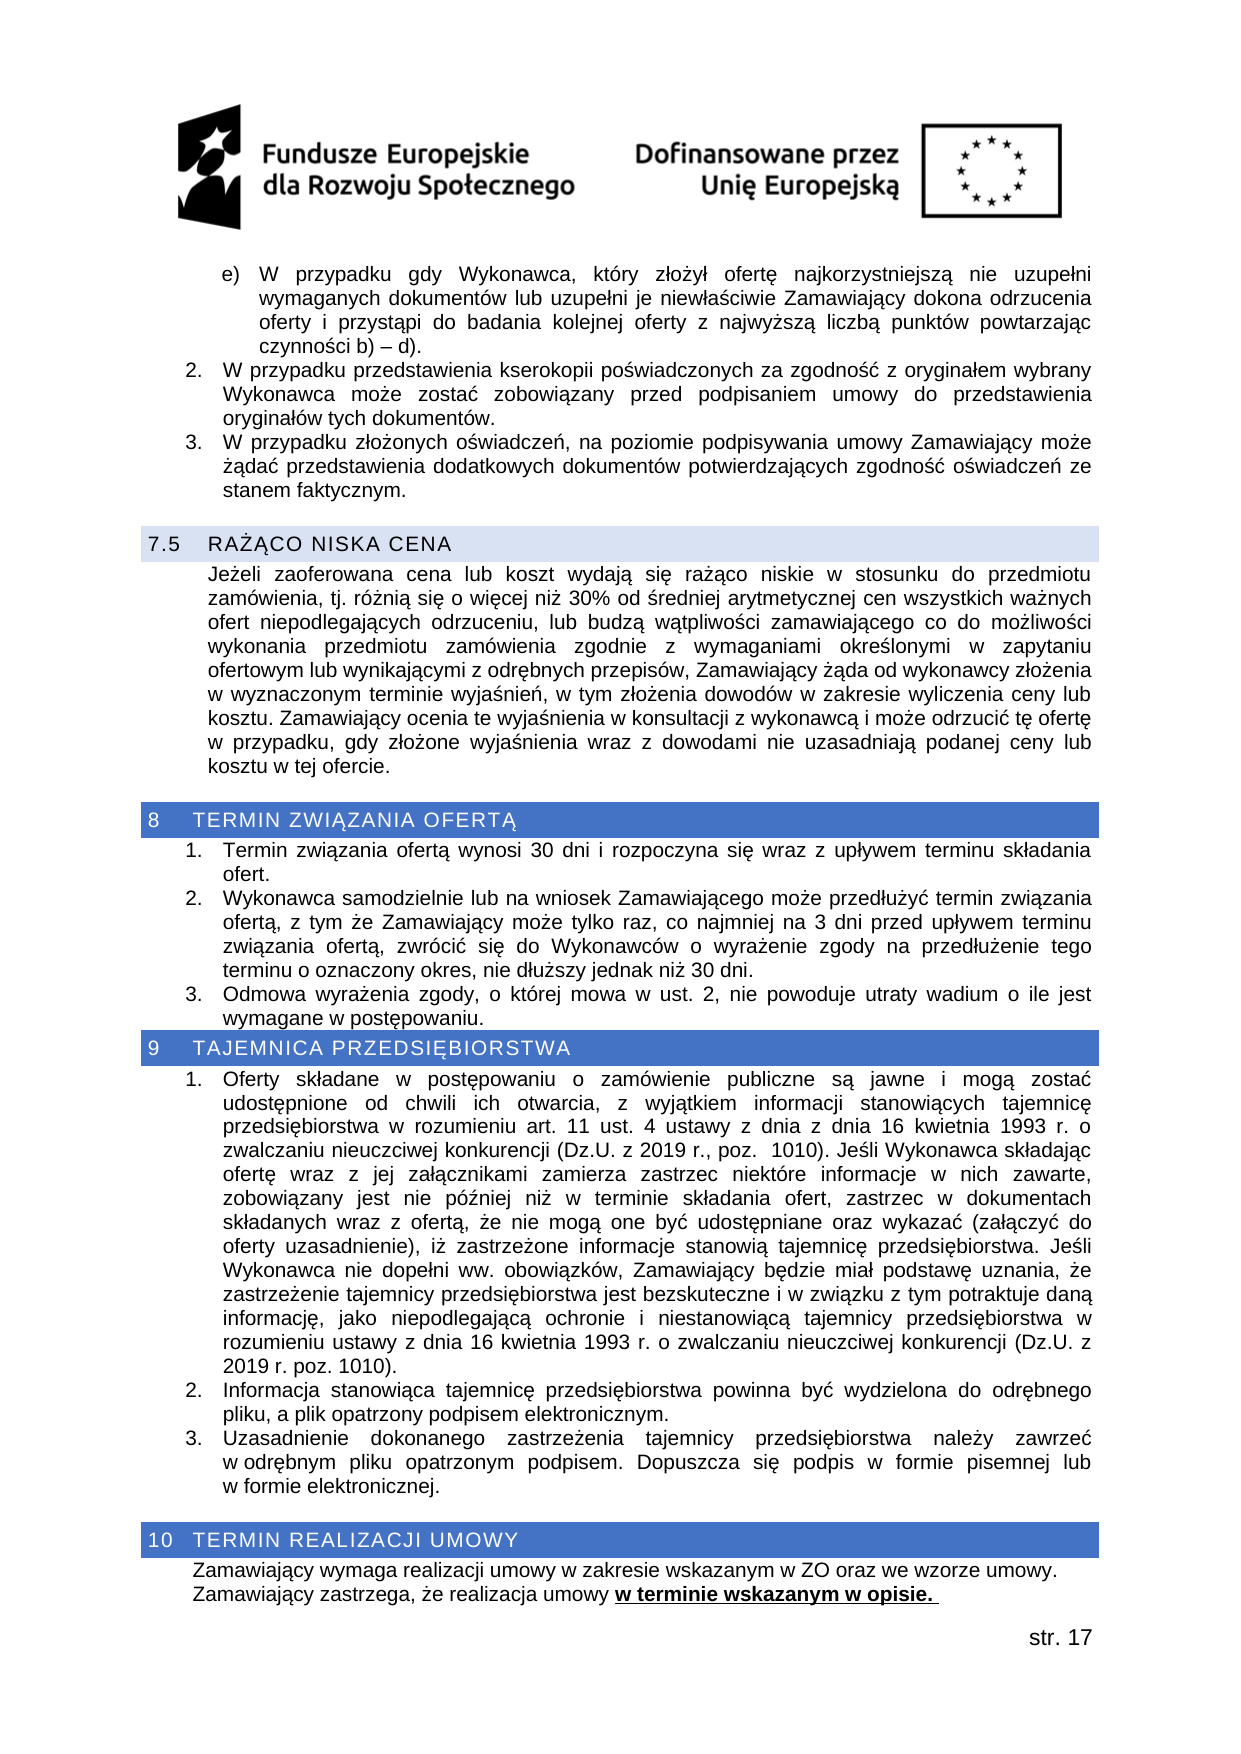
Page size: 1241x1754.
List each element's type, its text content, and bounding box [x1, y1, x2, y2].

text Jeżeli zaoferowana cena lub koszt wydają się rażąco niskie w stosunku do przedmiotu zamówienia, tj. różnią się o więcej niż 30% od średniej arytmetycznej cen wszystkich ważnych ofert niepodlegających odrzuceniu, lub budzą wątpliwości zamawiającego co do możliwości wykonania przedmiotu zamówienia zgodnie z wymaganiami określonymi w zapytaniu ofertowym lub wynikającymi z odrębnych przepisów, Zamawiający żąda od wykonawcy złożenia w wyznaczonym terminie wyjaśnień, w tym złożenia dowodów w zakresie wyliczenia ceny lub kosztu. Zamawiający ocenia te wyjaśnienia w konsultacji z wykonawcą i może odrzucić tę ofertę w przypadku, gdy złożone wyjaśnienia wraz z dowodami nie uzasadniają podanej ceny lub kosztu w tej ofercie. [208, 562, 1093, 778]
subtitle Rażąco niska cena [148, 532, 1093, 556]
list Uzasadnienie dokonanego zastrzeżenia tajemnicy przedsiębiorstwa należy zawrzeć w odrębnym pliku opatrzonym podpisem. Dopuszcza się podpis w formie pisemnej lub w formie elektronicznej. [185, 1426, 1093, 1498]
list Wykonawca samodzielnie lub na wniosek Zamawiającego może przedłużyć termin związania ofertą, z tym że Zamawiający może tylko raz, co najmniej na 3 dni przed upływem terminu związania ofertą, zwrócić się do Wykonawców o wyrażenie zgody na przedłużenie tego terminu o oznaczony okres, nie dłuższy jednak niż 30 dni. [185, 886, 1093, 982]
list Oferty składane w postępowaniu o zamówienie publiczne są jawne i mogą zostać udostępnione od chwili ich otwarcia, z wyjątkiem informacji stanowiących tajemnicę przedsiębiorstwa w rozumieniu art. 11 ust. 4 ustawy z dnia z dnia 16 kwietnia 1993 r. o zwalczaniu nieuczciwej konkurencji (Dz.U. z 2019 r., poz. 1010). Jeśli Wykonawca składając ofertę wraz z jej załącznikami zamierza zastrzec niektóre informacje w nich zawarte, zobowiązany jest nie później niż w terminie składania ofert, zastrzec w dokumentach składanych wraz z ofertą, że nie mogą one być udostępniane oraz wykazać (załączyć do oferty uzasadnienie), iż zastrzeżone informacje stanowią tajemnicę przedsiębiorstwa. Jeśli Wykonawca nie dopełni ww. obowiązków, Zamawiający będzie miał podstawę uznania, że zastrzeżenie tajemnicy przedsiębiorstwa jest bezskuteczne i w związku z tym potraktuje daną informację, jako niepodlegającą ochronie i niestanowiącą tajemnicy przedsiębiorstwa w rozumieniu ustawy z dnia 16 kwietnia 1993 r. o zwalczaniu nieuczciwej konkurencji (Dz.U. z 2019 r. poz. 1010). [185, 1066, 1093, 1378]
text Zamawiający wymaga realizacji umowy w zakresie wskazanym w ZO oraz we wzorze umowy. [192, 1558, 1093, 1582]
subtitle Tajemnica przedsiębiorstwa [148, 1036, 1093, 1060]
list W przypadku przedstawienia kserokopii poświadczonych za zgodność z oryginałem wybrany Wykonawca może zostać zobowiązany przed podpisaniem umowy do przedstawienia oryginałów tych dokumentów. [185, 358, 1093, 430]
list Informacja stanowiąca tajemnicę przedsiębiorstwa powinna być wydzielona do odrębnego pliku, a plik opatrzony podpisem elektronicznym. [185, 1378, 1093, 1426]
text Zamawiający zastrzega, że realizacja umowy w terminie wskazanym w opisie. [192, 1582, 1093, 1606]
list W przypadku złożonych oświadczeń, na poziomie podpisywania umowy Zamawiający może żądać przedstawienia dodatkowych dokumentów potwierdzających zgodność oświadczeń ze stanem faktycznym. [185, 430, 1093, 502]
picture [147, 73, 1093, 261]
subtitle Termin związania ofertą [148, 808, 1093, 832]
subtitle Termin realizacji umowy [148, 1528, 1093, 1552]
list W przypadku gdy Wykonawca, który złożył ofertę najkorzystniejszą nie uzupełni wymaganych dokumentów lub uzupełni je niewłaściwie Zamawiający dokona odrzucenia oferty i przystąpi do badania kolejnej oferty z najwyższą liczbą punktów powtarzając czynności b) – d). [221, 262, 1093, 358]
list Termin związania ofertą wynosi 30 dni i rozpoczyna się wraz z upływem terminu składania ofert. [185, 838, 1093, 886]
list Odmowa wyrażenia zgody, o której mowa w ust. 2, nie powoduje utraty wadium o ile jest wymagane w postępowaniu. [185, 982, 1093, 1030]
